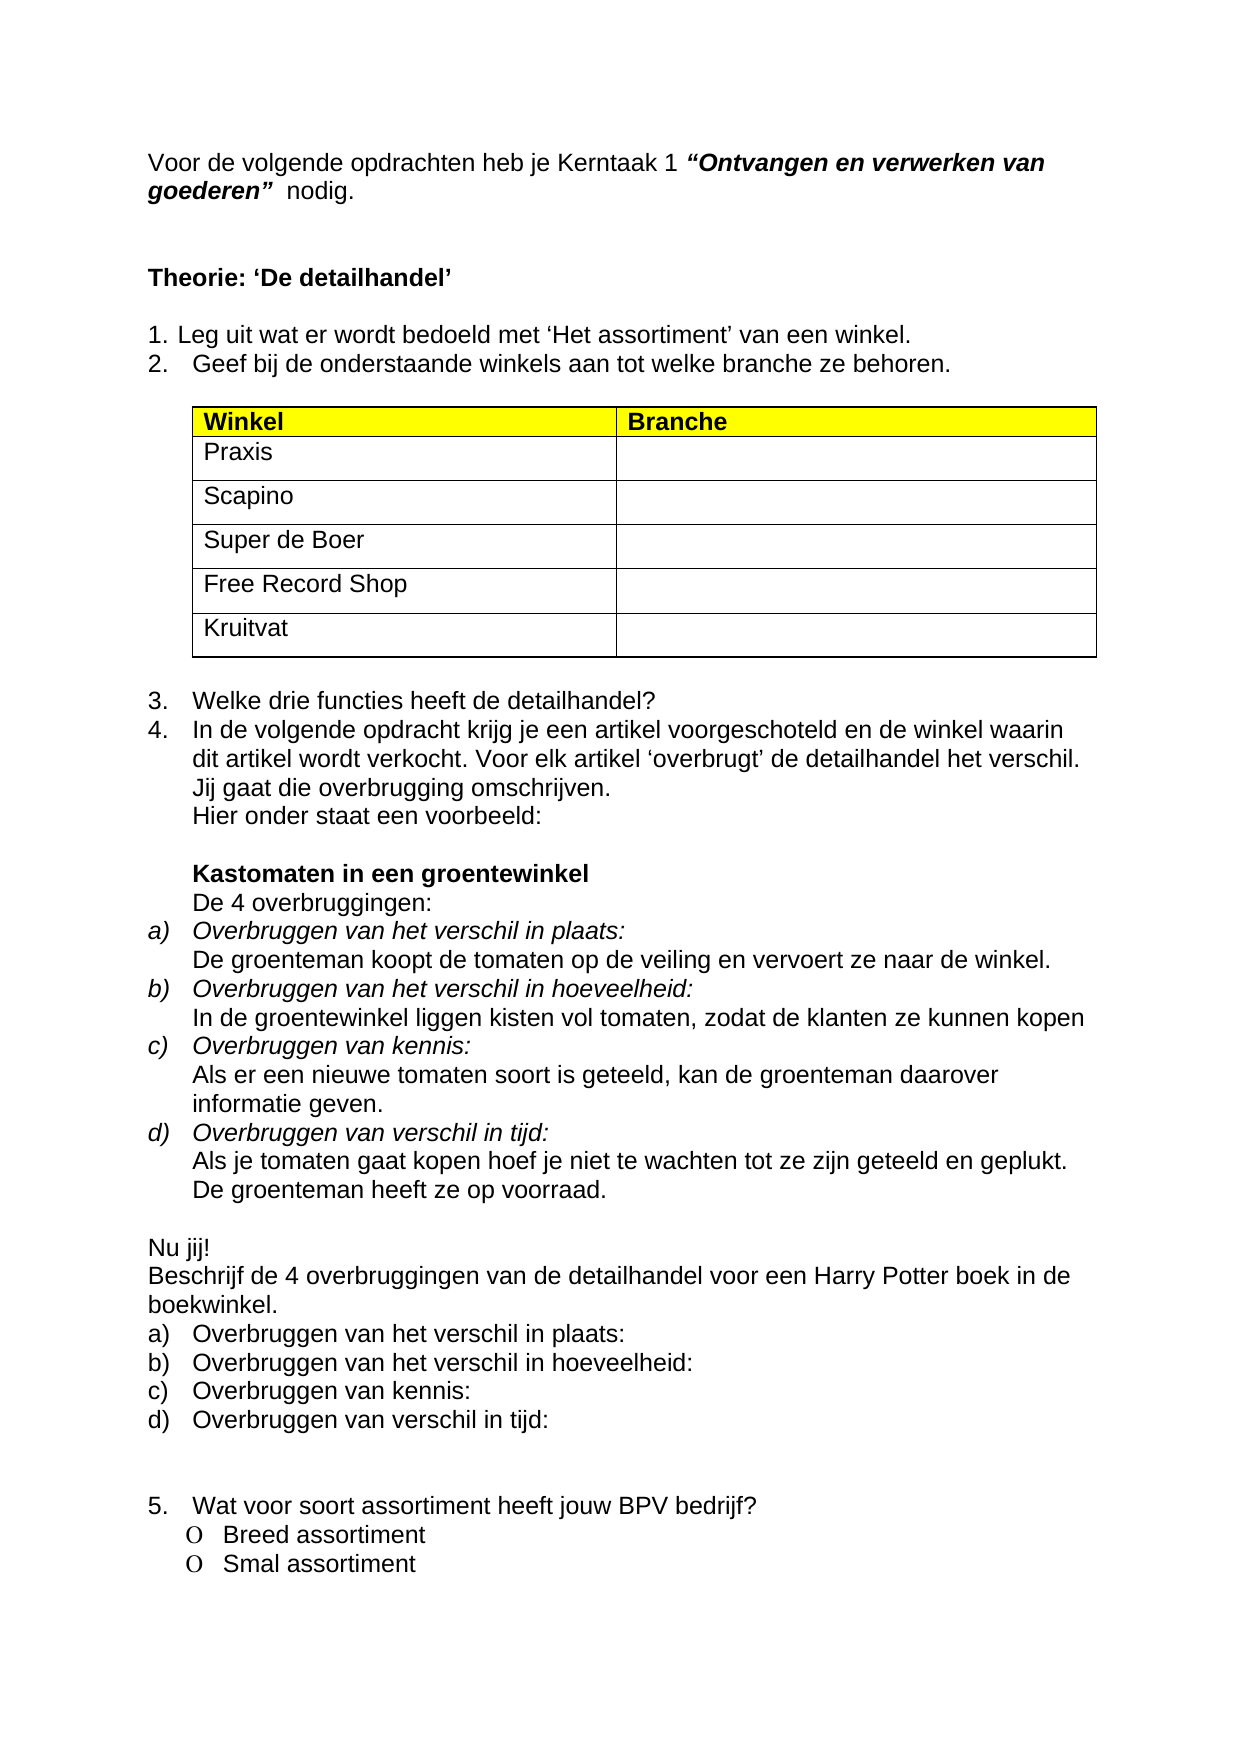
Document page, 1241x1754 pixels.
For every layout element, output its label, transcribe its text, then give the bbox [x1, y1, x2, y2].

text Als er een nieuwe tomaten soort is geteeld, kan de groenteman daarover informatie geven. [192, 1060, 1093, 1117]
text Nu jij! [148, 1232, 1093, 1261]
table_cell [617, 481, 1096, 524]
table_cell [617, 437, 1096, 480]
text In de groentewinkel liggen kisten vol tomaten, zodat de klanten ze kunnen kopen [192, 1002, 1093, 1031]
list Theorie: ‘De detailhandel’ [148, 263, 1093, 291]
table_cell Scapino [193, 481, 616, 524]
table_cell Praxis [193, 437, 616, 480]
table_header Branche [617, 408, 1096, 436]
list Overbruggen van het verschil in hoeveelheid: [148, 974, 1093, 1002]
text De 4 overbruggingen: [192, 887, 1093, 916]
list Overbruggen van verschil in tijd: [148, 1405, 1093, 1434]
list Welke drie functies heeft de detailhandel? [148, 686, 1093, 715]
text Beschrijf de 4 overbruggingen van de detailhandel voor een Harry Potter boek in de boekwinkel. [148, 1261, 1093, 1319]
table_cell [617, 614, 1096, 656]
list Overbruggen van kennis: [148, 1031, 1093, 1060]
text De groenteman koopt de tomaten op de veiling en vervoert ze naar de winkel. [192, 945, 1093, 974]
list Overbruggen van verschil in tijd: [148, 1117, 1093, 1146]
list Leg uit wat er wordt bedoeld met ‘Het assortiment’ van een winkel. [148, 320, 1093, 349]
text Kastomaten in een groentewinkel [192, 859, 1093, 887]
list Overbruggen van het verschil in hoeveelheid: [148, 1347, 1093, 1376]
text Voor de volgende opdrachten heb je Kerntaak 1 “Ontvangen en verwerken van goederen” nodig. [148, 148, 1093, 205]
list Wat voor soort assortiment heeft jouw BPV bedrijf? [148, 1491, 1093, 1520]
table_cell [617, 525, 1096, 568]
text Als je tomaten gaat kopen hoef je niet te wachten tot ze zijn geteeld en geplukt. De groenteman heeft ze op voorraad. [192, 1146, 1093, 1204]
table_header Winkel [193, 408, 616, 436]
list In de volgende opdracht krijg je een artikel voorgeschoteld en de winkel waarin dit artikel wordt verkocht. Voor elk artikel ‘overbrugt’ de detailhandel het verschil. Jij gaat die overbrugging omschrijven. [148, 715, 1093, 801]
table_cell [617, 569, 1096, 612]
table_cell Kruitvat [193, 614, 616, 656]
text Hier onder staat een voorbeeld: [192, 801, 1093, 830]
list Smal assortiment [185, 1549, 1093, 1578]
list Geef bij de onderstaande winkels aan tot welke branche ze behoren. [148, 349, 1093, 378]
list Breed assortiment [185, 1520, 1093, 1549]
list Overbruggen van het verschil in plaats: [148, 916, 1093, 945]
list Overbruggen van het verschil in plaats: [148, 1319, 1093, 1347]
table_cell Super de Boer [193, 525, 616, 568]
list Overbruggen van kennis: [148, 1376, 1093, 1405]
table_cell Free Record Shop [193, 569, 616, 612]
